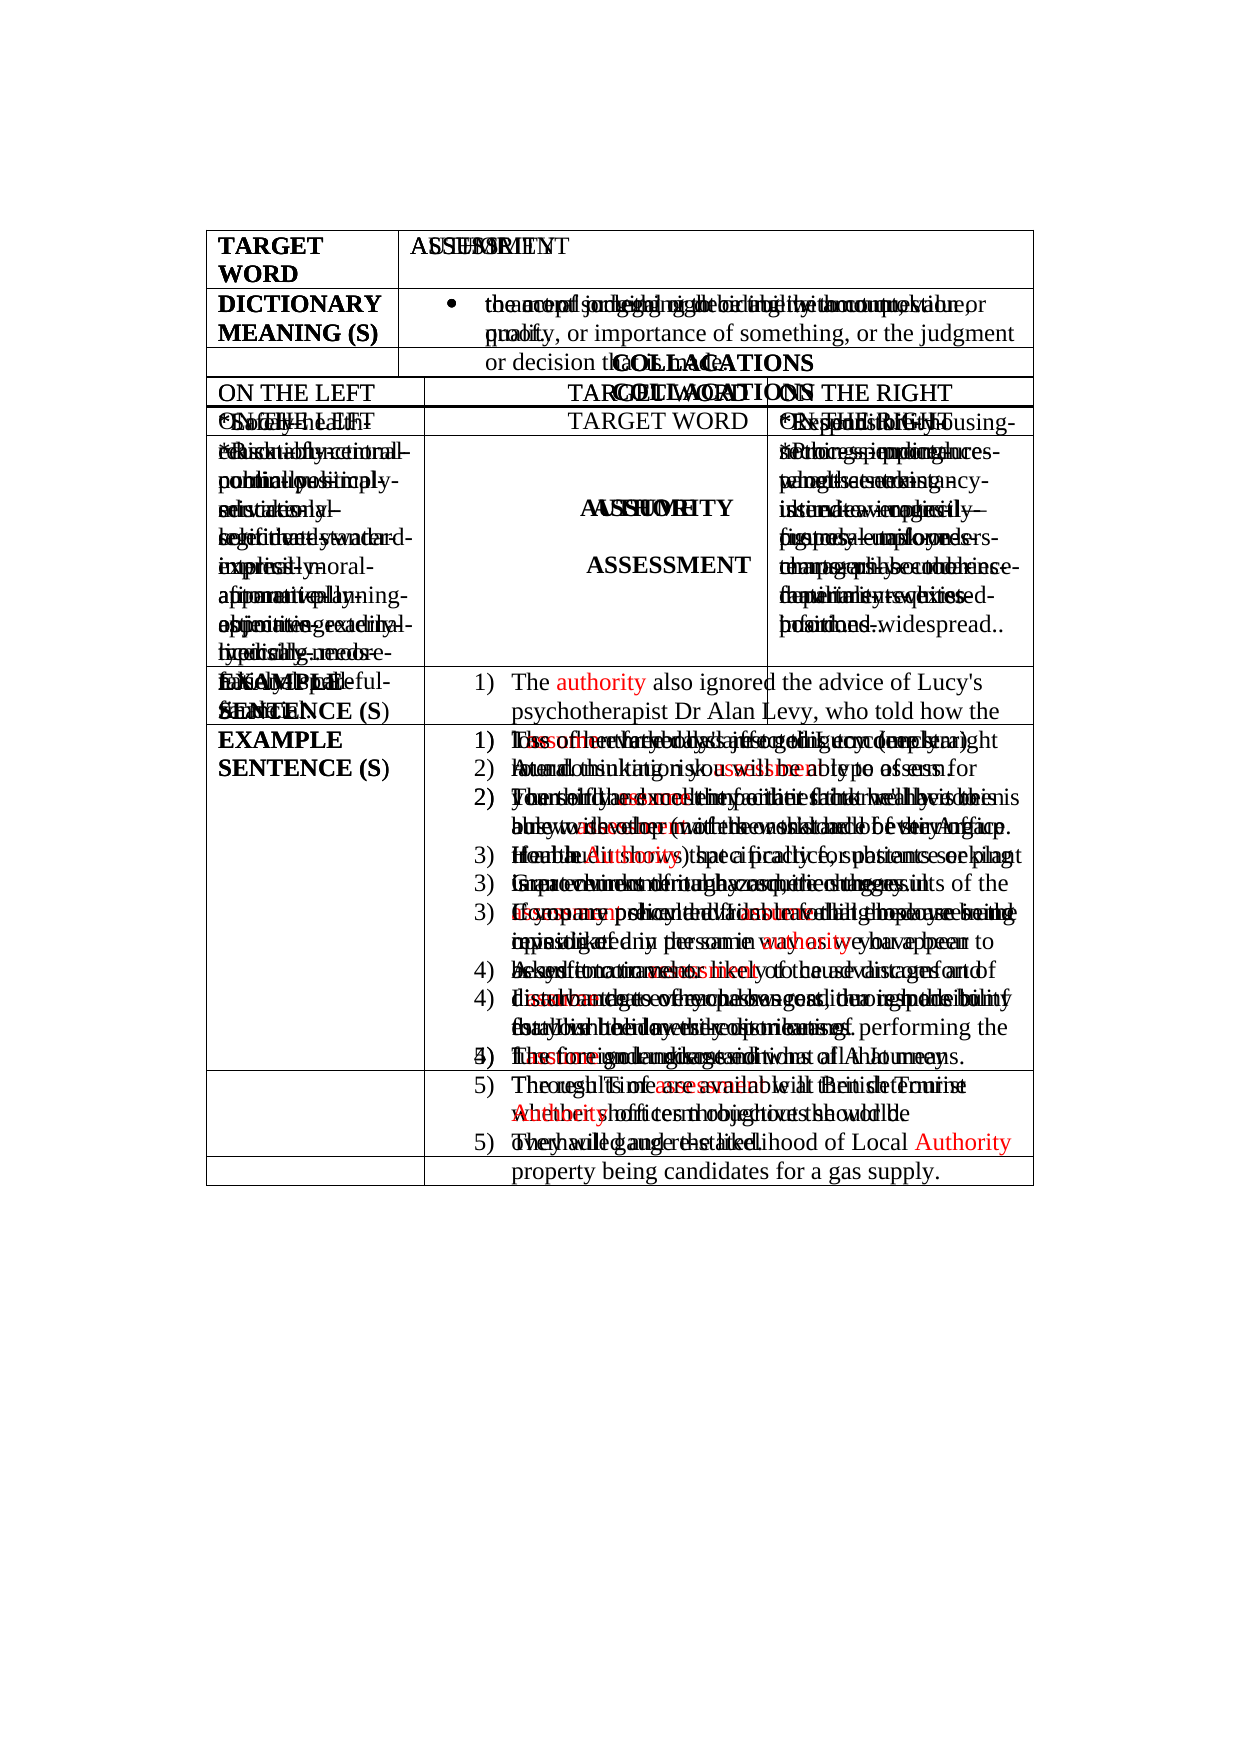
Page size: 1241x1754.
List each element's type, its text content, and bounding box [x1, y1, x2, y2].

table_cell TARGET WORD [425, 378, 767, 406]
table_header TARGET WORD [207, 231, 398, 288]
table_cell DICTIONARY MEANING (S) [207, 289, 398, 347]
table_cell ON THE LEFT [207, 378, 424, 406]
table_cell EXAMPLE SENTENCE (S) [207, 667, 424, 1185]
table_cell ON THE RIGHT [768, 378, 1033, 406]
table_cell COLLACATIONS [207, 348, 1033, 377]
table_cell The authority also ignored the advice of Lucy's psychotherapist Dr Alan Levy, who told how the loss of her father had affected Lucy deeply. At a consultation you will be able to assess for yourself the excellent facilities that we have been able to develop (with the assistance of the Area Health Authority) specifically for patients seeking improvement through cosmetic surgery. If you are prevented from travelling because in the opinion of any person in authority you appear to be unfit to travel or likely to cause discomfort of disturbance to other passengers, our responsibility for your holiday thereupon ceases. The foreign language editions of A Journey Through Time are available at British Tourist Authority offices throughout the world. They will gauge the likelihood of Local Authority property being candidates for a gas supply. [425, 667, 1033, 1185]
table_cell AUTHORITY [425, 408, 767, 666]
table_cell *Expenditure- housing- sector- spending- tenants- seeking -issued- averages- figures- employees- managers- boundaries- departments- existed- informed.. [768, 408, 1033, 666]
table_cell *Local- health-education- central- public- political- services- legitimate- water- express- moral- apparent-planning- appointing- licensing.. [207, 408, 424, 666]
table_cell the moral or legal right or ability to control.. [399, 289, 1033, 347]
table_header AUTHORITY [399, 231, 1033, 288]
